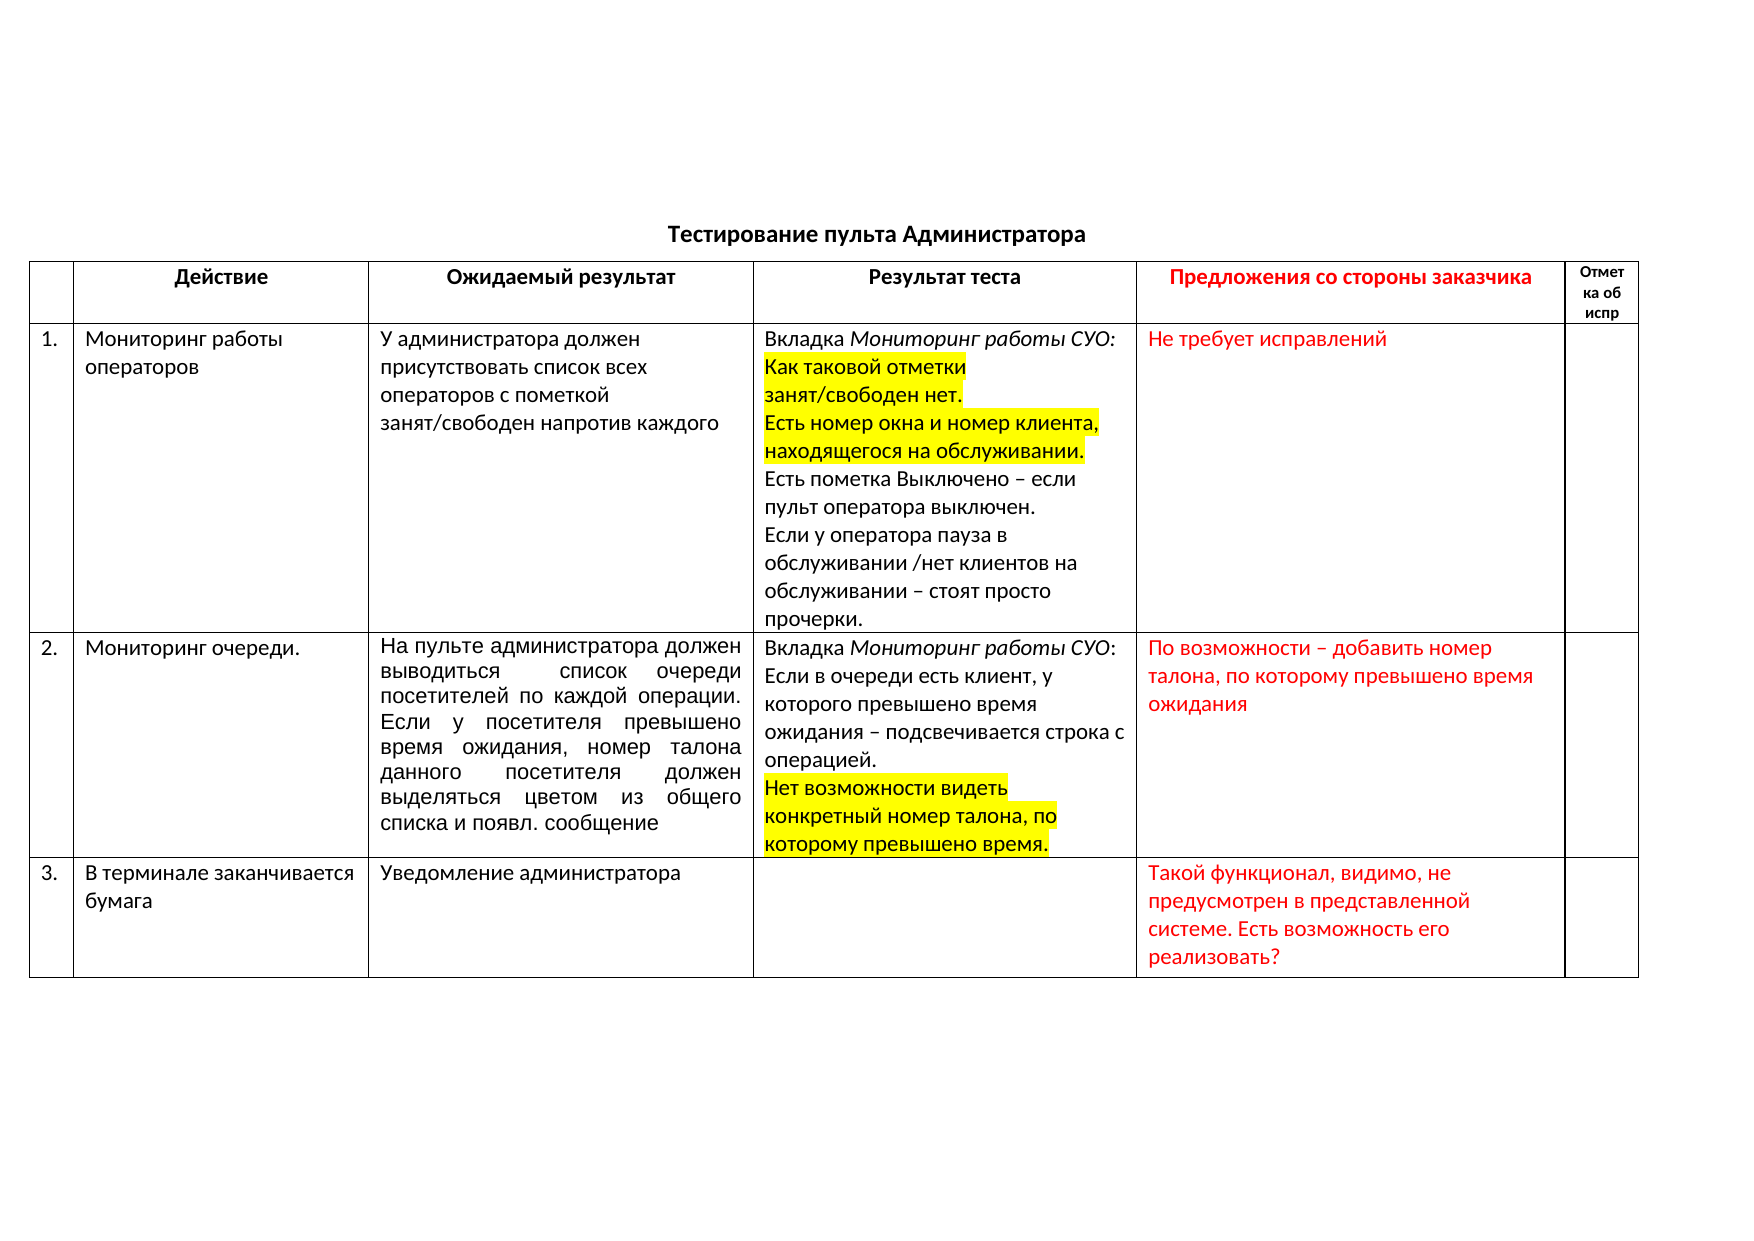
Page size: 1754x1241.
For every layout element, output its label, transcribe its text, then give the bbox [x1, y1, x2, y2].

table_header Отметка об испр [1566, 262, 1638, 323]
table_cell [30, 324, 73, 632]
table_cell Мониторинг работы операторов [74, 324, 368, 632]
table_cell Уведомление администратора [369, 858, 753, 977]
table_cell Вкладка Мониторинг работы СУО: Если в очереди есть клиент, у которого превышено время ожидания – подсвечивается строка с операцией. Нет возможности видеть конкретный номер талона, по которому превышено время. [754, 633, 1136, 857]
table_header Результат теста [754, 262, 1136, 323]
table_cell Вкладка Мониторинг работы СУО: Как таковой отметки занят/свободен нет. Есть номер окна и номер клиента, находящегося на обслуживании. Есть пометка Выключено – если пульт оператора выключен. Если у оператора пауза в обслуживании /нет клиентов на обслуживании – стоят просто прочерки. [754, 324, 1136, 632]
table_header Ожидаемый результат [369, 262, 753, 323]
table_cell У администратора должен присутствовать список всех операторов с пометкой занят/свободен напротив каждого [369, 324, 753, 632]
table_cell По возможности – добавить номер талона, по которому превышено время ожидания [1137, 633, 1564, 857]
table_cell [30, 858, 73, 977]
table_cell Мониторинг очереди. [74, 633, 368, 857]
table_cell [30, 633, 73, 857]
table_cell [1566, 633, 1638, 857]
table_cell На пульте администратора должен выводиться список очереди посетителей по каждой операции. Если у посетителя превышено время ожидания, номер талона данного посетителя должен выделяться цветом из общего списка и появл. сообщение [369, 633, 753, 857]
table_header Предложения со стороны заказчика [1137, 262, 1564, 323]
table_cell В терминале заканчивается бумага [74, 858, 368, 977]
table_cell Не требует исправлений [1137, 324, 1564, 632]
text Тестирование пульта Администратора [118, 218, 1636, 248]
table_cell [754, 858, 1136, 977]
table_cell [1566, 858, 1638, 977]
table_cell [1566, 324, 1638, 632]
table_header [30, 262, 73, 323]
table_header Действие [74, 262, 368, 323]
table_cell Такой функционал, видимо, не предусмотрен в представленной системе. Есть возможность его реализовать? [1137, 858, 1564, 977]
